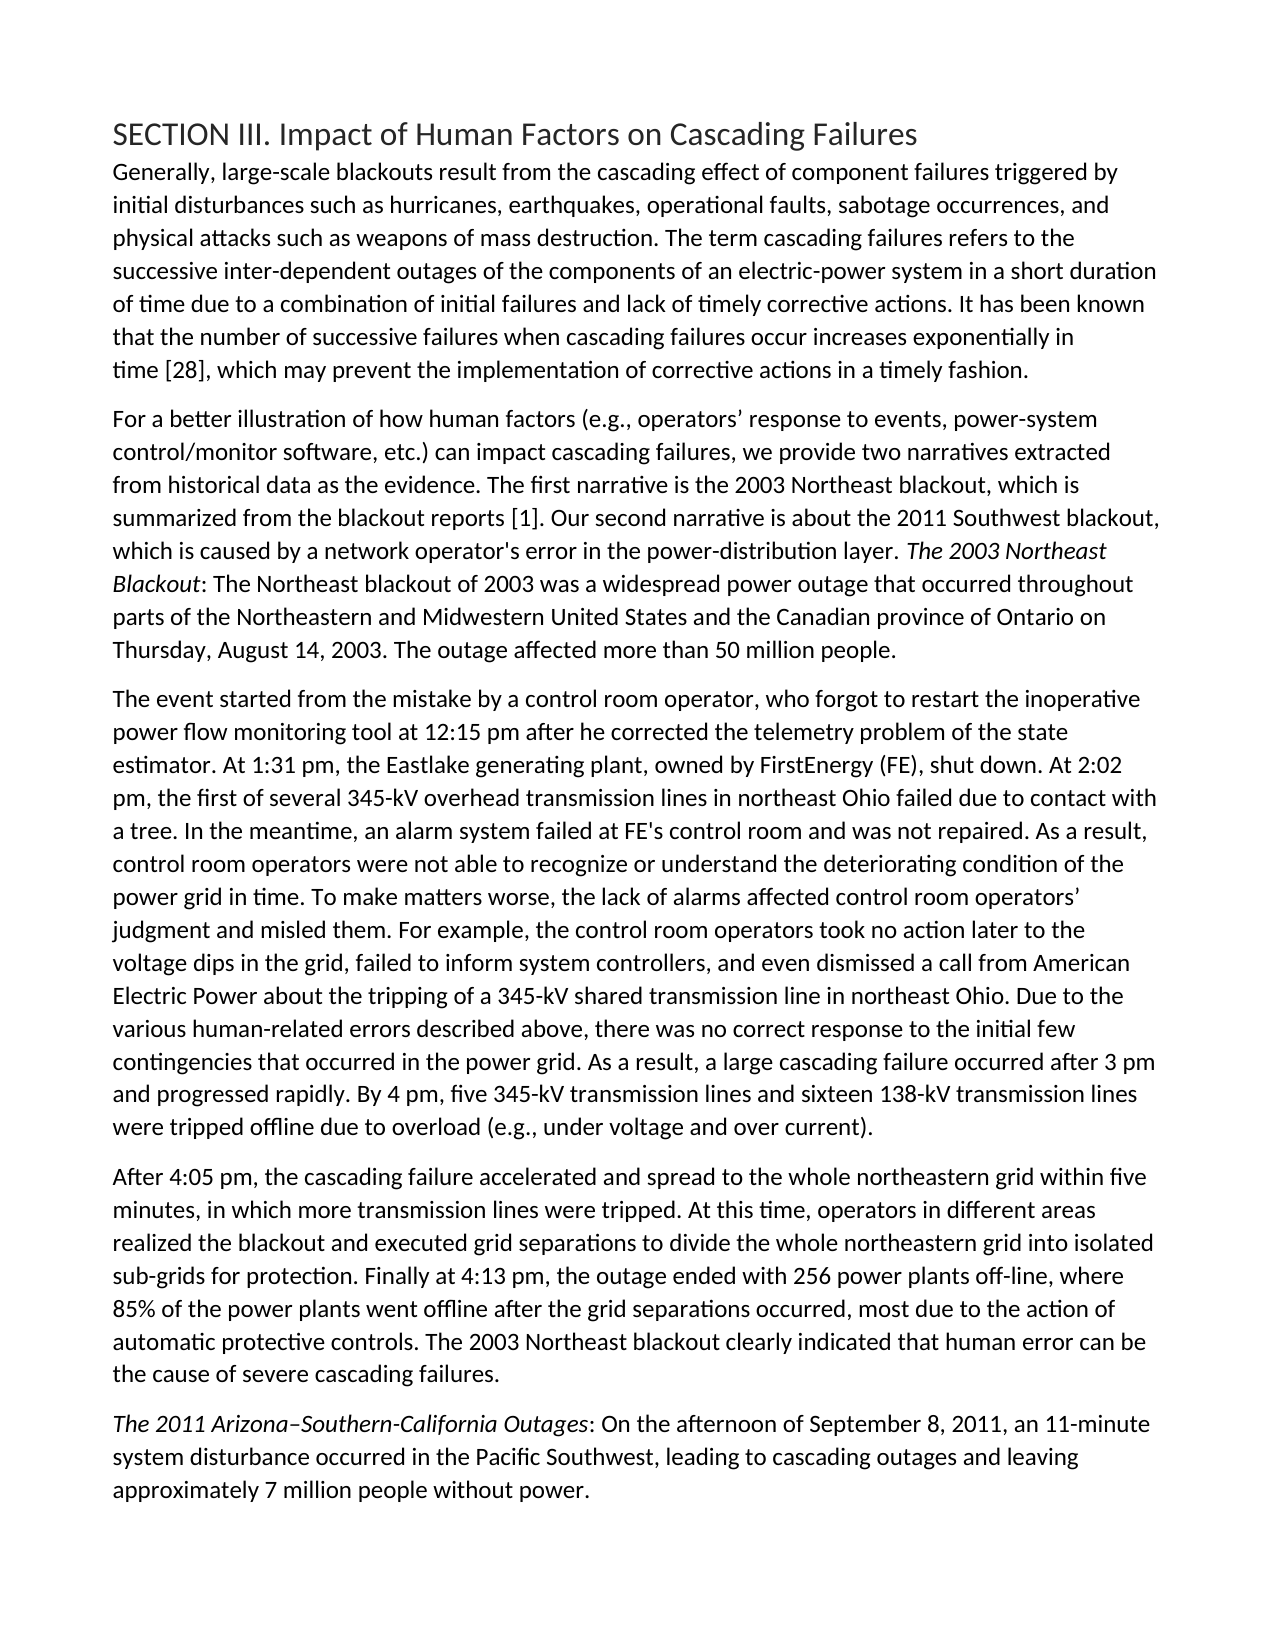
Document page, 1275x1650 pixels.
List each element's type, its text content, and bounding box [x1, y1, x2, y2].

subtitle SECTION III. Impact of Human Factors on Cascading Failures [112, 112, 1162, 153]
text After 4:05 pm, the cascading failure accelerated and spread to the whole northeastern grid within five minutes, in which more transmission lines were tripped. At this time, operators in different areas realized the blackout and executed grid separations to divide the whole northeastern grid into isolated sub-grids for protection. Finally at 4:13 pm, the outage ended with 256 power plants off-line, where 85% of the power plants went offline after the grid separations occurred, most due to the action of automatic protective controls. The 2003 Northeast blackout clearly indicated that human error can be the cause of severe cascading failures. [112, 1161, 1162, 1389]
text For a better illustration of how human factors (e.g., operators’ response to events, power-system control/monitor software, etc.) can impact cascading failures, we provide two narratives extracted from historical data as the evidence. The first narrative is the 2003 Northeast blackout, which is summarized from the blackout reports [1]. Our second narrative is about the 2011 Southwest blackout, which is caused by a network operator's error in the power-distribution layer. The 2003 Northeast Blackout: The Northeast blackout of 2003 was a widespread power outage that occurred throughout parts of the Northeastern and Midwestern United States and the Canadian province of Ontario on Thursday, August 14, 2003. The outage affected more than 50 million people. [112, 403, 1162, 664]
text Generally, large-scale blackouts result from the cascading effect of component failures triggered by initial disturbances such as hurricanes, earthquakes, operational faults, sabotage occurrences, and physical attacks such as weapons of mass destruction. The term cascading failures refers to the successive inter-dependent outages of the components of an electric-power system in a short duration of time due to a combination of initial failures and lack of timely corrective actions. It has been known that the number of successive failures when cascading failures occur increases exponentially in time [28], which may prevent the implementation of corrective actions in a timely fashion. [112, 156, 1162, 384]
text The 2011 Arizona–Southern-California Outages: On the afternoon of September 8, 2011, an 11-minute system disturbance occurred in the Pacific Southwest, leading to cascading outages and leaving approximately 7 million people without power. [112, 1408, 1162, 1504]
text The event started from the mistake by a control room operator, who forgot to restart the inoperative power flow monitoring tool at 12:15 pm after he corrected the telemetry problem of the state estimator. At 1:31 pm, the Eastlake generating plant, owned by FirstEnergy (FE), shut down. At 2:02 pm, the first of several 345-kV overhead transmission lines in northeast Ohio failed due to contact with a tree. In the meantime, an alarm system failed at FE's control room and was not repaired. As a result, control room operators were not able to recognize or understand the deteriorating condition of the power grid in time. To make matters worse, the lack of alarms affected control room operators’ judgment and misled them. For example, the control room operators took no action later to the voltage dips in the grid, failed to inform system controllers, and even dismissed a call from American Electric Power about the tripping of a 345-kV shared transmission line in northeast Ohio. Due to the various human-related errors described above, there was no correct response to the initial few contingencies that occurred in the power grid. As a result, a large cascading failure occurred after 3 pm and progressed rapidly. By 4 pm, five 345-kV transmission lines and sixteen 138-kV transmission lines were tripped offline due to overload (e.g., under voltage and over current). [112, 683, 1162, 1142]
